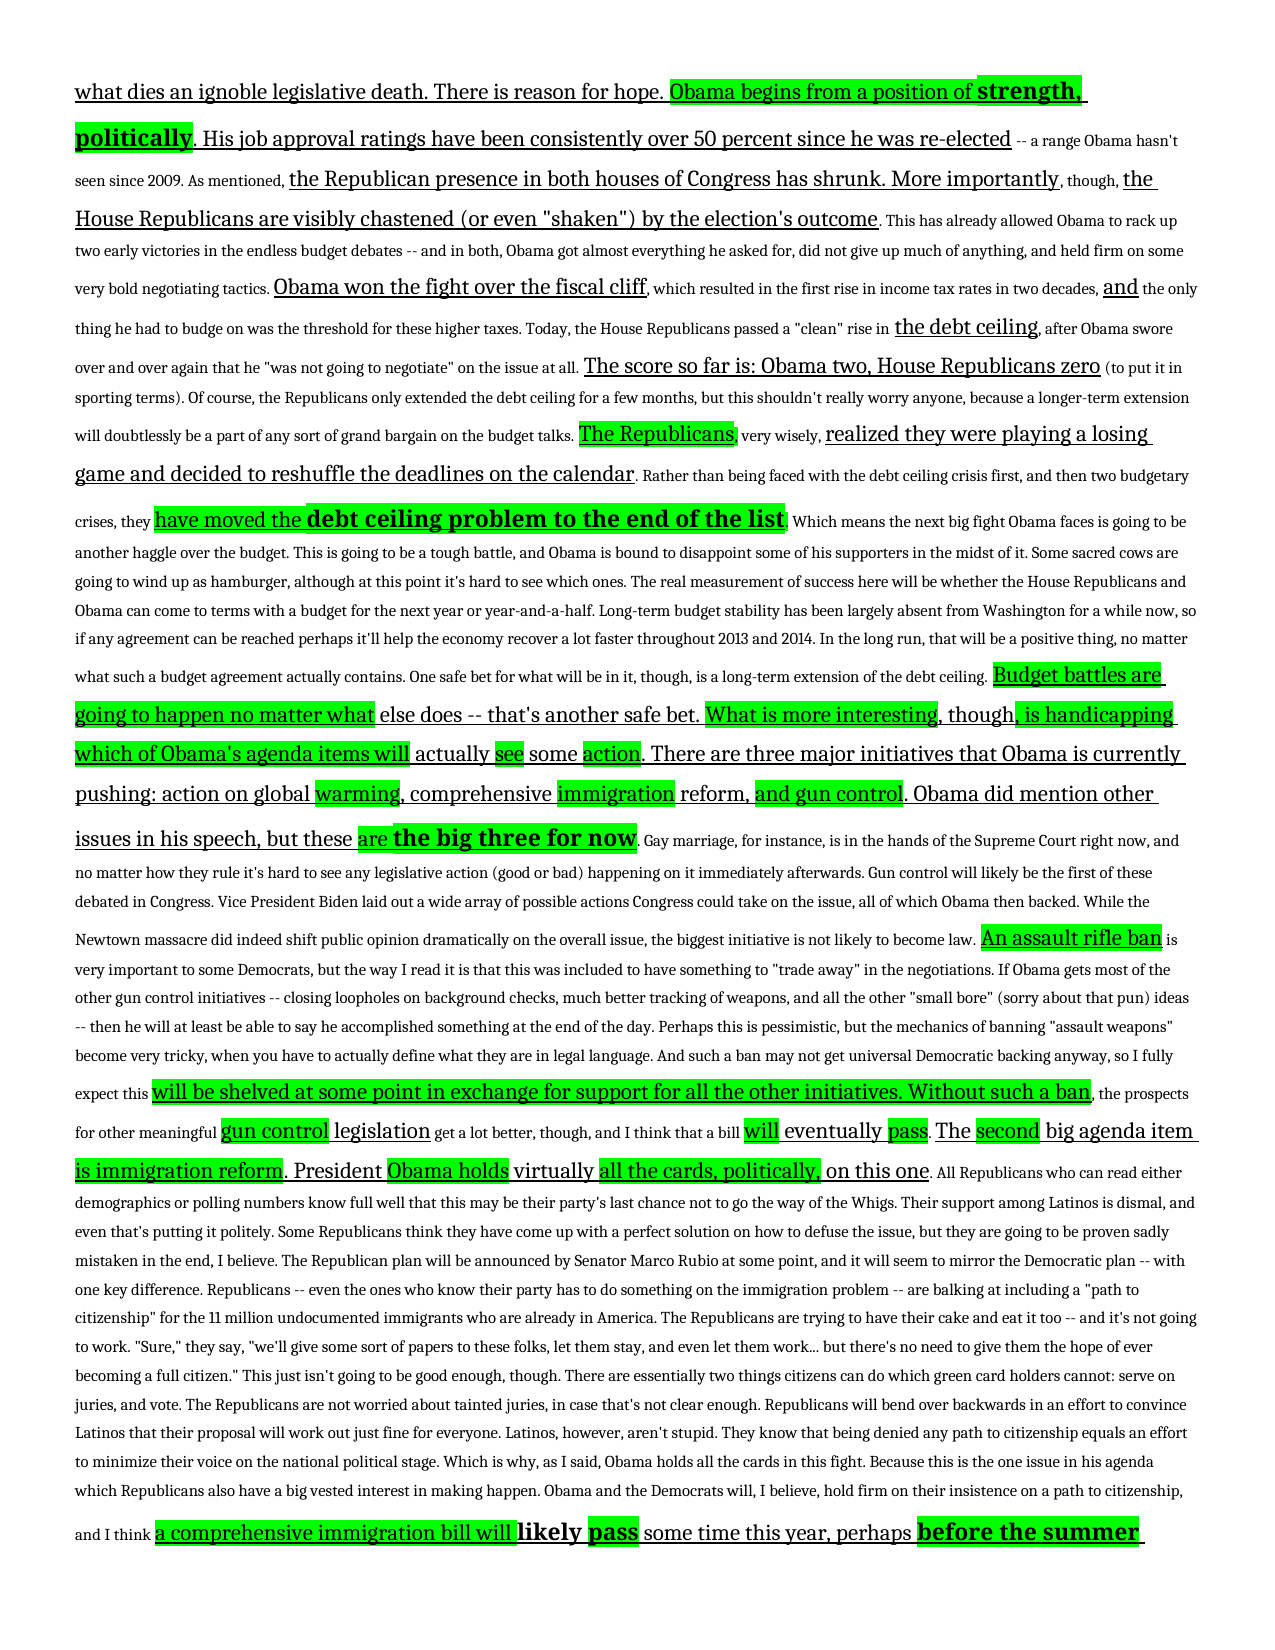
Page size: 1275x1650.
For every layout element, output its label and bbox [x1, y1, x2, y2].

text [75, 75, 1200, 1547]
